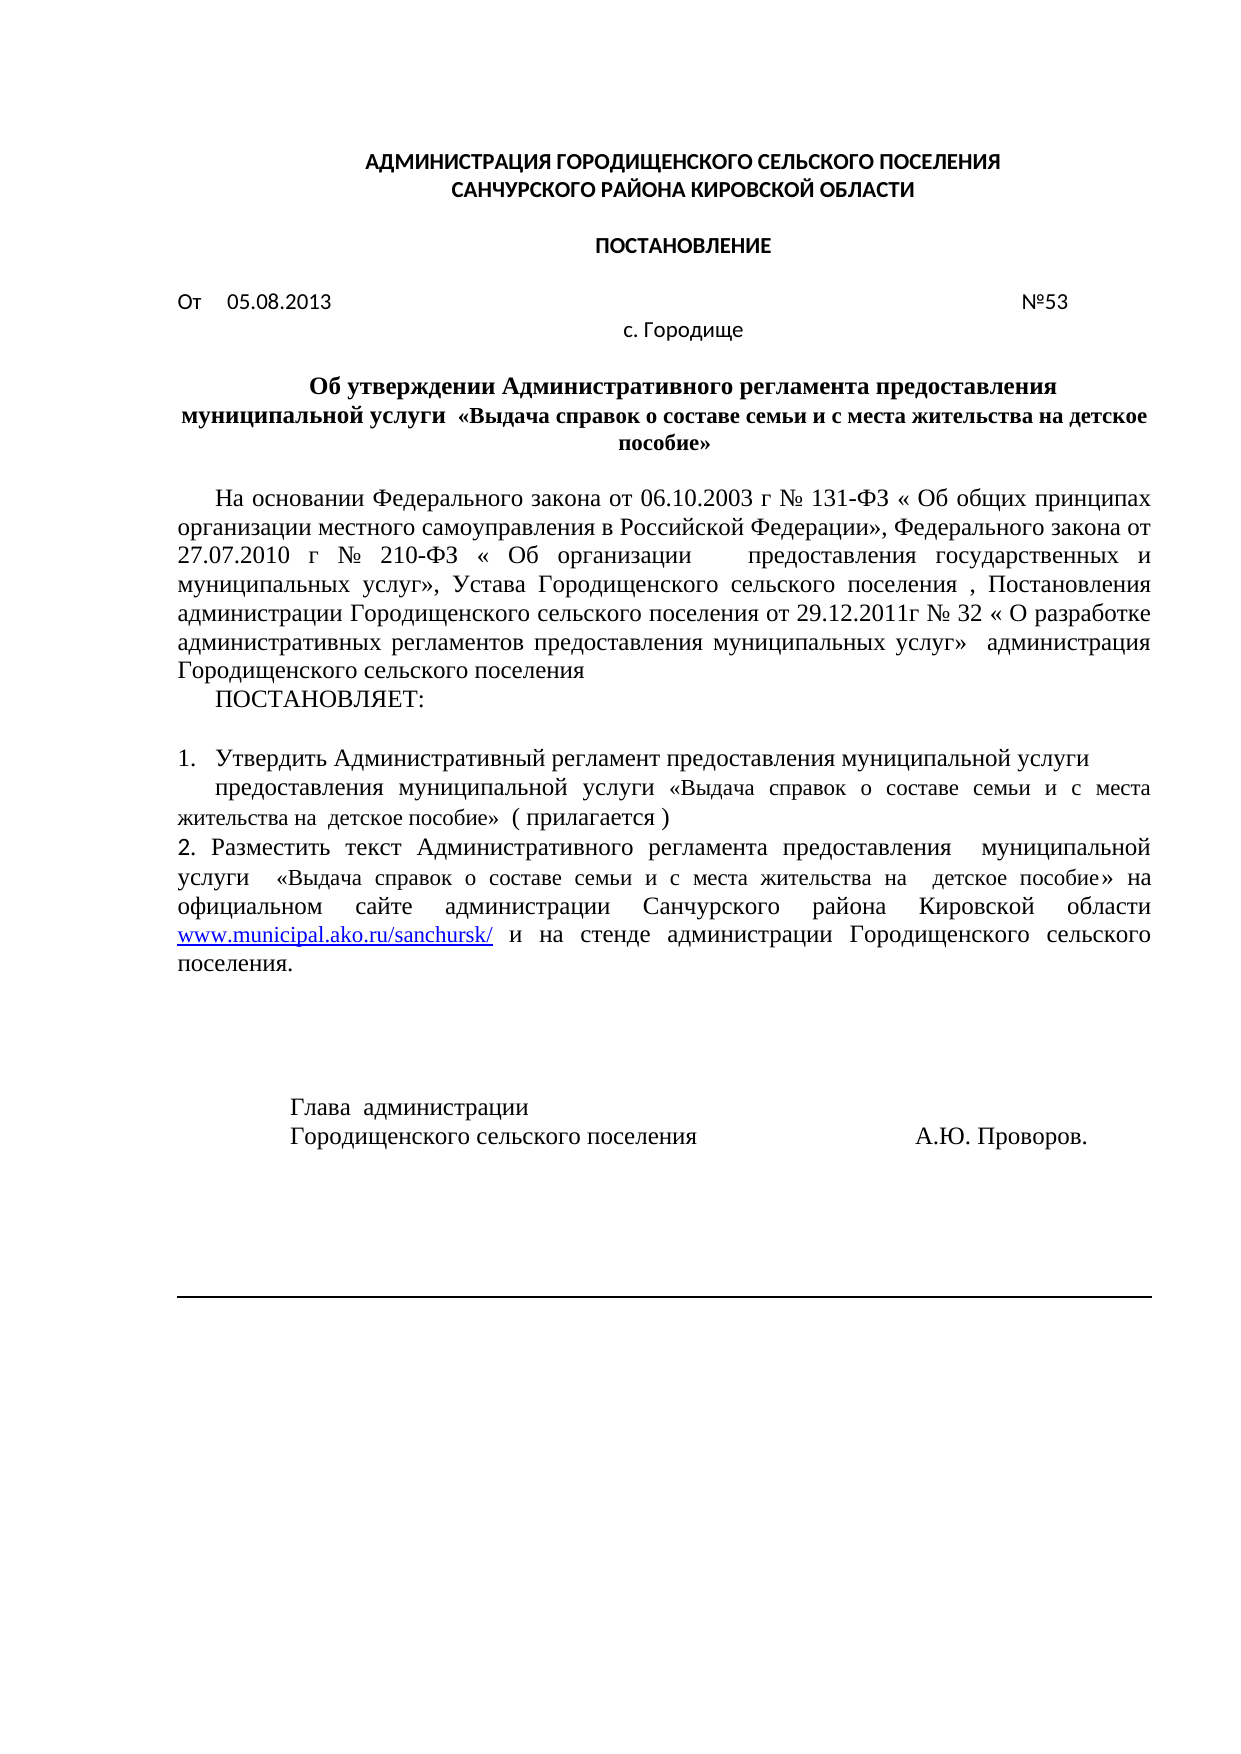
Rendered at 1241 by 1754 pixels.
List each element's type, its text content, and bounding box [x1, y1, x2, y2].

text Городищенского сельского поселения А.Ю. Проворов. [252, 1121, 1152, 1149]
text с. Городище [177, 315, 1152, 343]
text 2. Разместить текст Административного регламента предоставления муниципальной услуги «Выдача справок о составе семьи и с места жительства на детское пособие» на официальном сайте администрации Санчурского района Кировской области www.municipal.ako.ru/sanchursk/ и на стенде администрации Городищенского сельского поселения. [177, 831, 1152, 977]
text САНЧУРСКОГО РАЙОНА КИРОВСКОЙ ОБЛАСТИ [177, 175, 1152, 203]
text На основании Федерального закона от 06.10.2003 г № 131-ФЗ « Об общих принципах организации местного самоуправления в Российской Федерации», Федерального закона от 27.07.2010 г № 210-ФЗ « Об организации предоставления государственных и муниципальных услуг», Устава Городищенского сельского поселения , Постановления администрации Городищенского сельского поселения от 29.12.2011г № 32 « О разработке административных регламентов предоставления муниципальных услуг» администрация Городищенского сельского поселения [177, 483, 1152, 684]
text Об утверждении Административного регламента предоставления муниципальной услуги «Выдача справок о составе семьи и с места жительства на детское пособие» [177, 371, 1152, 455]
text Глава администрации [252, 1092, 1152, 1121]
text ПОСТАНОВЛЯЕТ: [177, 684, 1152, 713]
list Утвердить Административный регламент предоставления муниципальной услуги [177, 743, 1152, 772]
text АДМИНИСТРАЦИЯ ГОРОДИЩЕНСКОГО СЕЛЬСКОГО ПОСЕЛЕНИЯ [177, 147, 1152, 175]
text ПОСТАНОВЛЕНИЕ [177, 231, 1152, 259]
text От 05.08.2013 №53 [177, 287, 1152, 315]
text предоставления муниципальной услуги «Выдача справок о составе семьи и с места жительства на детское пособие» ( прилагается ) [177, 772, 1152, 831]
